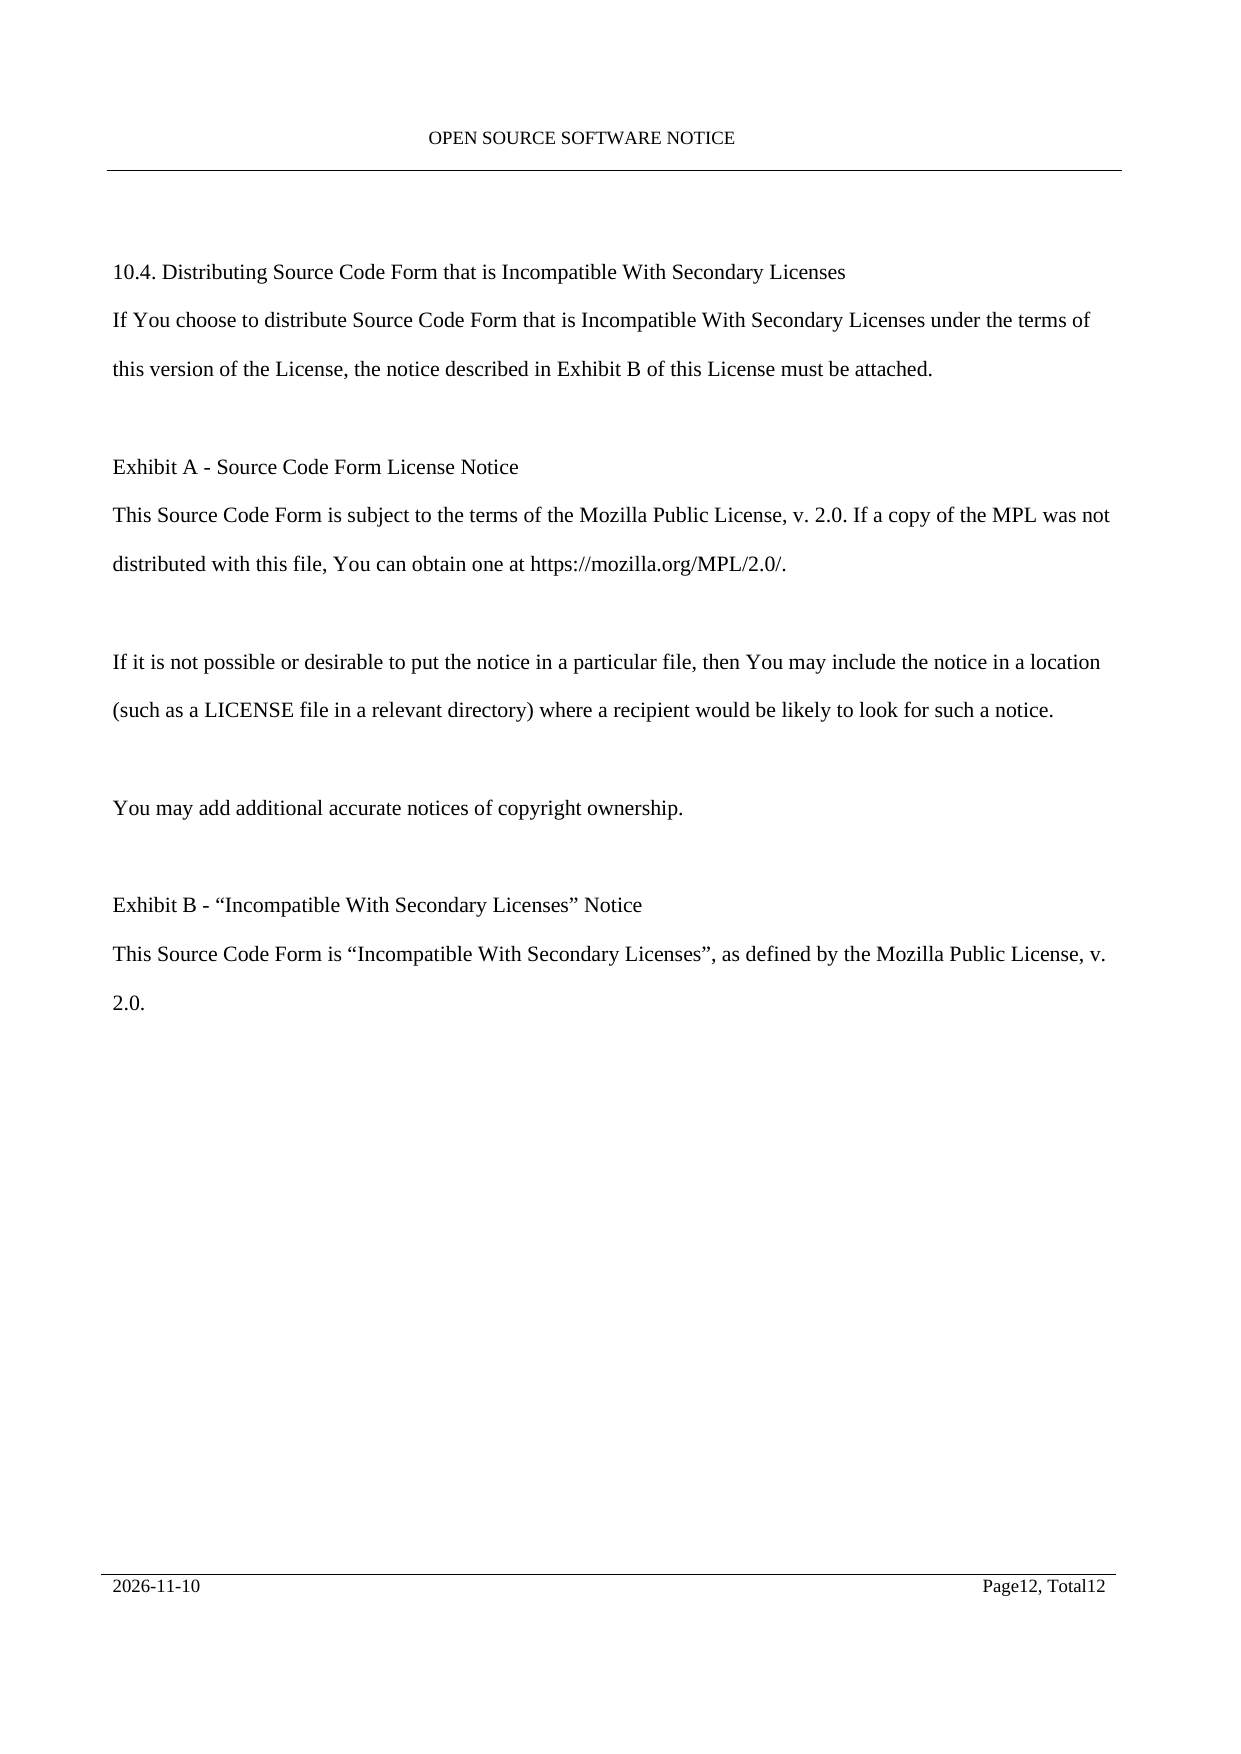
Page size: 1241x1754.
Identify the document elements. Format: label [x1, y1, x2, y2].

text [112, 206, 1128, 1019]
